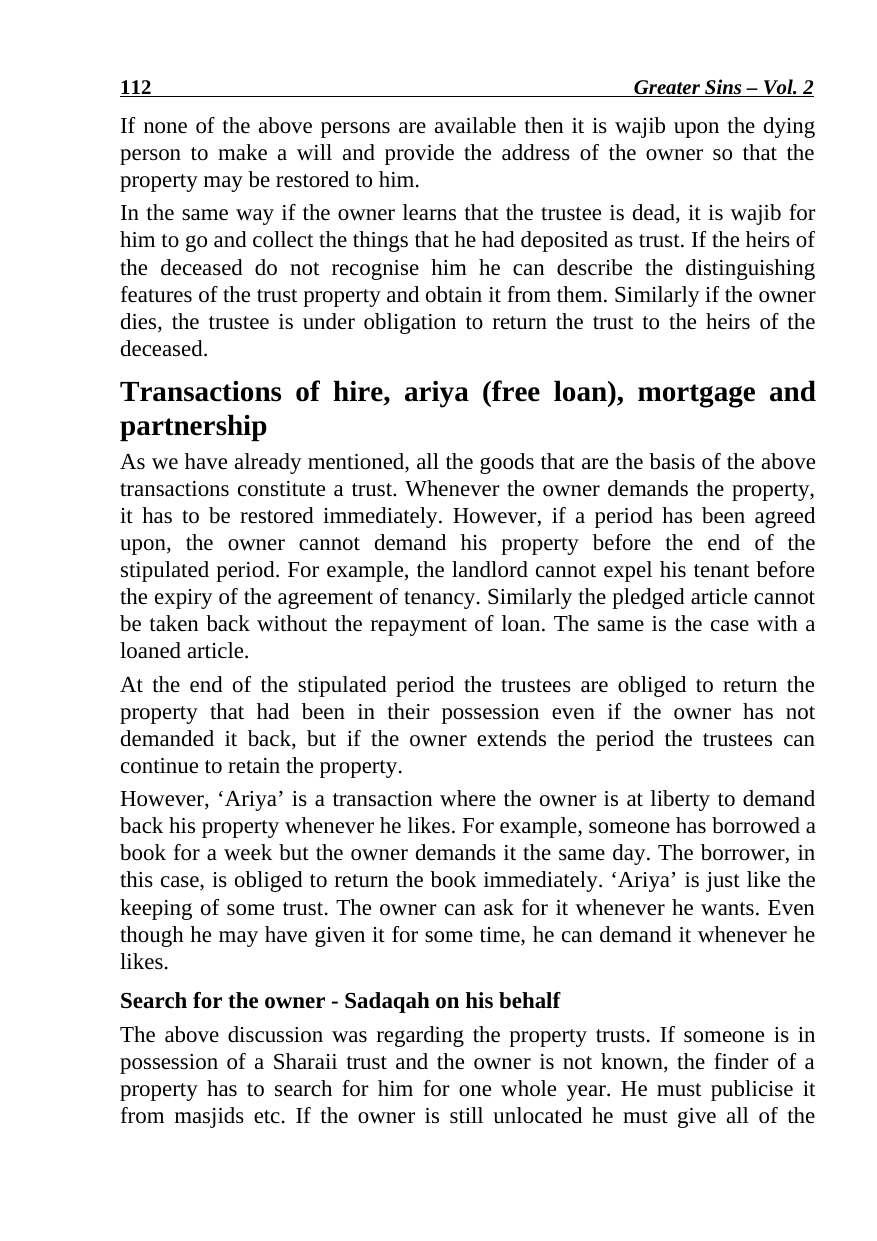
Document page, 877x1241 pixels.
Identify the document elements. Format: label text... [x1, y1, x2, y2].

text As we have already mentioned, all the goods that are the basis of the above transactions constitute a trust. Whenever the owner demands the property, it has to be restored immediately. However, if a period has been agreed upon, the owner cannot demand his property before the end of the stipulated period. For example, the landlord cannot expel his tenant before the expiry of the agreement of tenancy. Similarly the pledged article cannot be taken back without the repayment of loan. The same is the case with a loaned article. [120, 447, 817, 664]
subtitle Search for the owner - Sadaqah on his behalf [120, 987, 817, 1014]
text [120, 112, 817, 193]
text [120, 1020, 817, 1129]
subtitle Transactions of hire, ariya (free loan), mortgage and partnership [120, 374, 817, 441]
text At the end of the stipulated period the trustees are obliged to return the property that had been in their possession even if the owner has not demanded it back, but if the owner extends the period the trustees can continue to retain the property. [120, 670, 817, 779]
text In the same way if the owner learns that the trustee is dead, it is wajib for him to go and collect the things that he had deposited as trust. If the heirs of the deceased do not recognise him he can describe the distinguishing features of the trust property and obtain it from them. Similarly if the owner dies, the trustee is under obligation to return the trust to the heirs of the deceased. [120, 199, 817, 362]
text However, ‘Ariya’ is a transaction where the owner is at liberty to demand back his property whenever he likes. For example, someone has borrowed a book for a week but the owner demands it the same day. The borrower, in this case, is obliged to return the book immediately. ‘Ariya’ is just like the keeping of some trust. The owner can ask for it whenever he wants. Even though he may have given it for some time, he can demand it whenever he likes. [120, 785, 817, 974]
